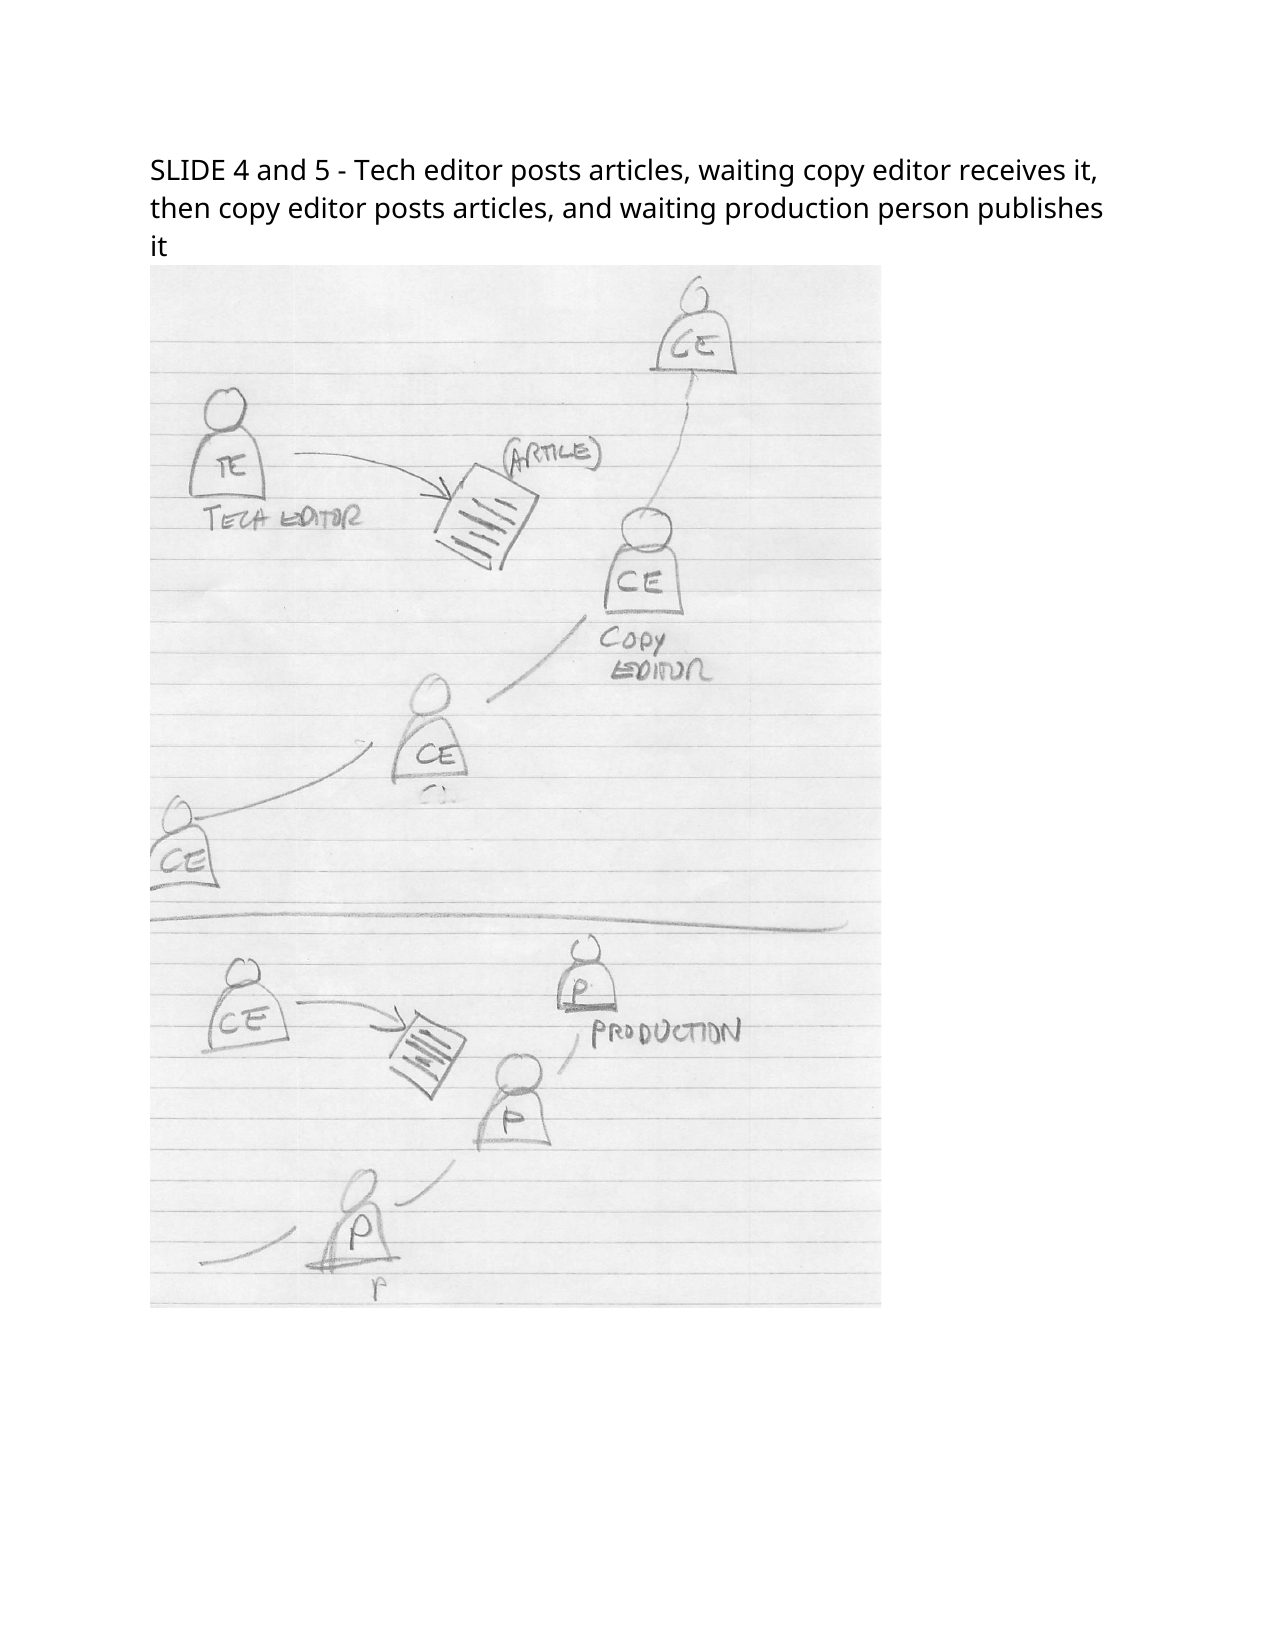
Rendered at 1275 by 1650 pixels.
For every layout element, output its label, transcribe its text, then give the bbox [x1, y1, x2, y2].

picture [150, 265, 882, 1308]
text SLIDE 4 and 5 - Tech editor posts articles, waiting copy editor receives it, [150, 150, 1125, 188]
text then copy editor posts articles, and waiting production person publishes it [150, 188, 1125, 265]
